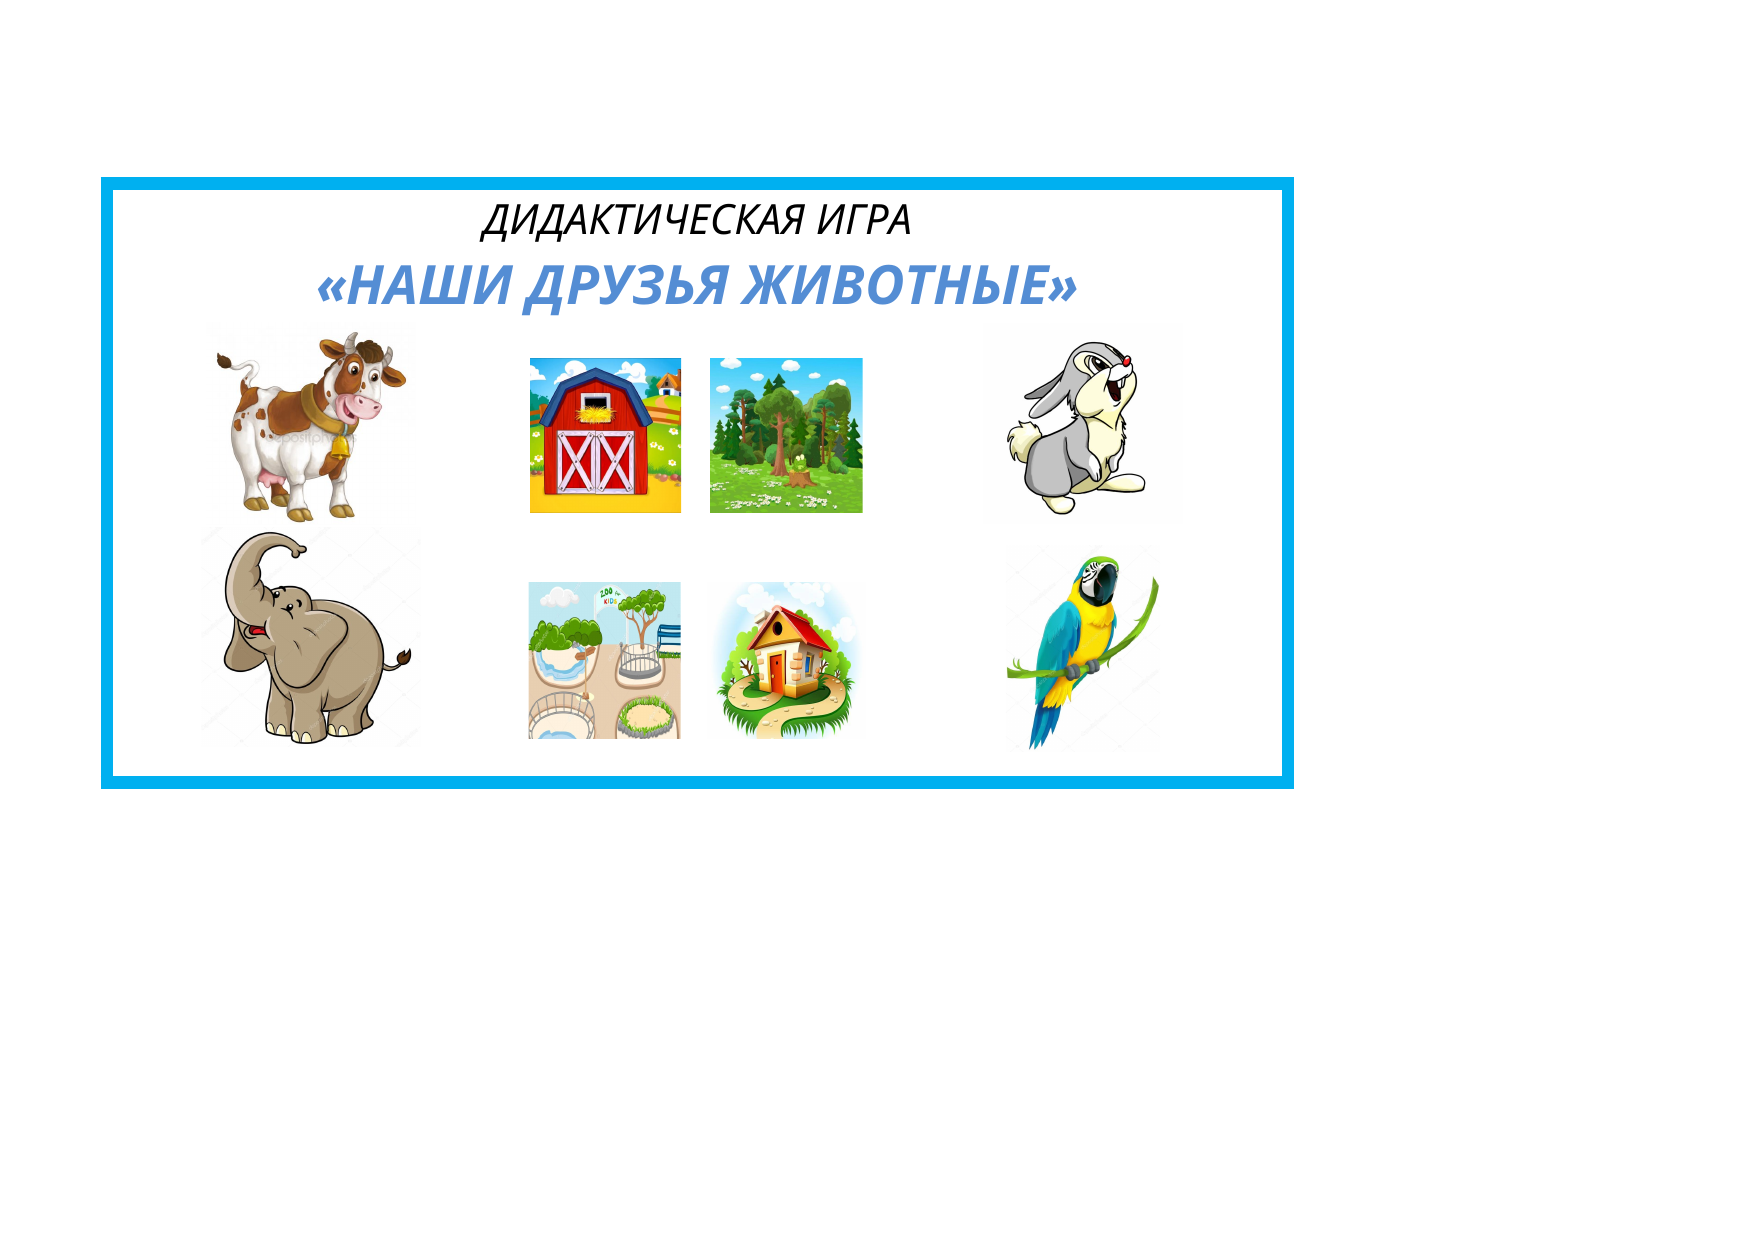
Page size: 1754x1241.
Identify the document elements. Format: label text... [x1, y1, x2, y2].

table_cell [113, 320, 1282, 776]
picture [528, 582, 681, 739]
picture [707, 582, 866, 739]
table_header ДИДАКТИЧЕСКАЯ ИГРА «НАШИ ДРУЗЬЯ ЖИВОТНЫЕ» [113, 190, 1282, 320]
picture [206, 322, 416, 525]
picture [201, 527, 421, 747]
picture [982, 323, 1183, 524]
picture [710, 358, 863, 513]
picture [1005, 545, 1160, 752]
picture [530, 358, 682, 513]
